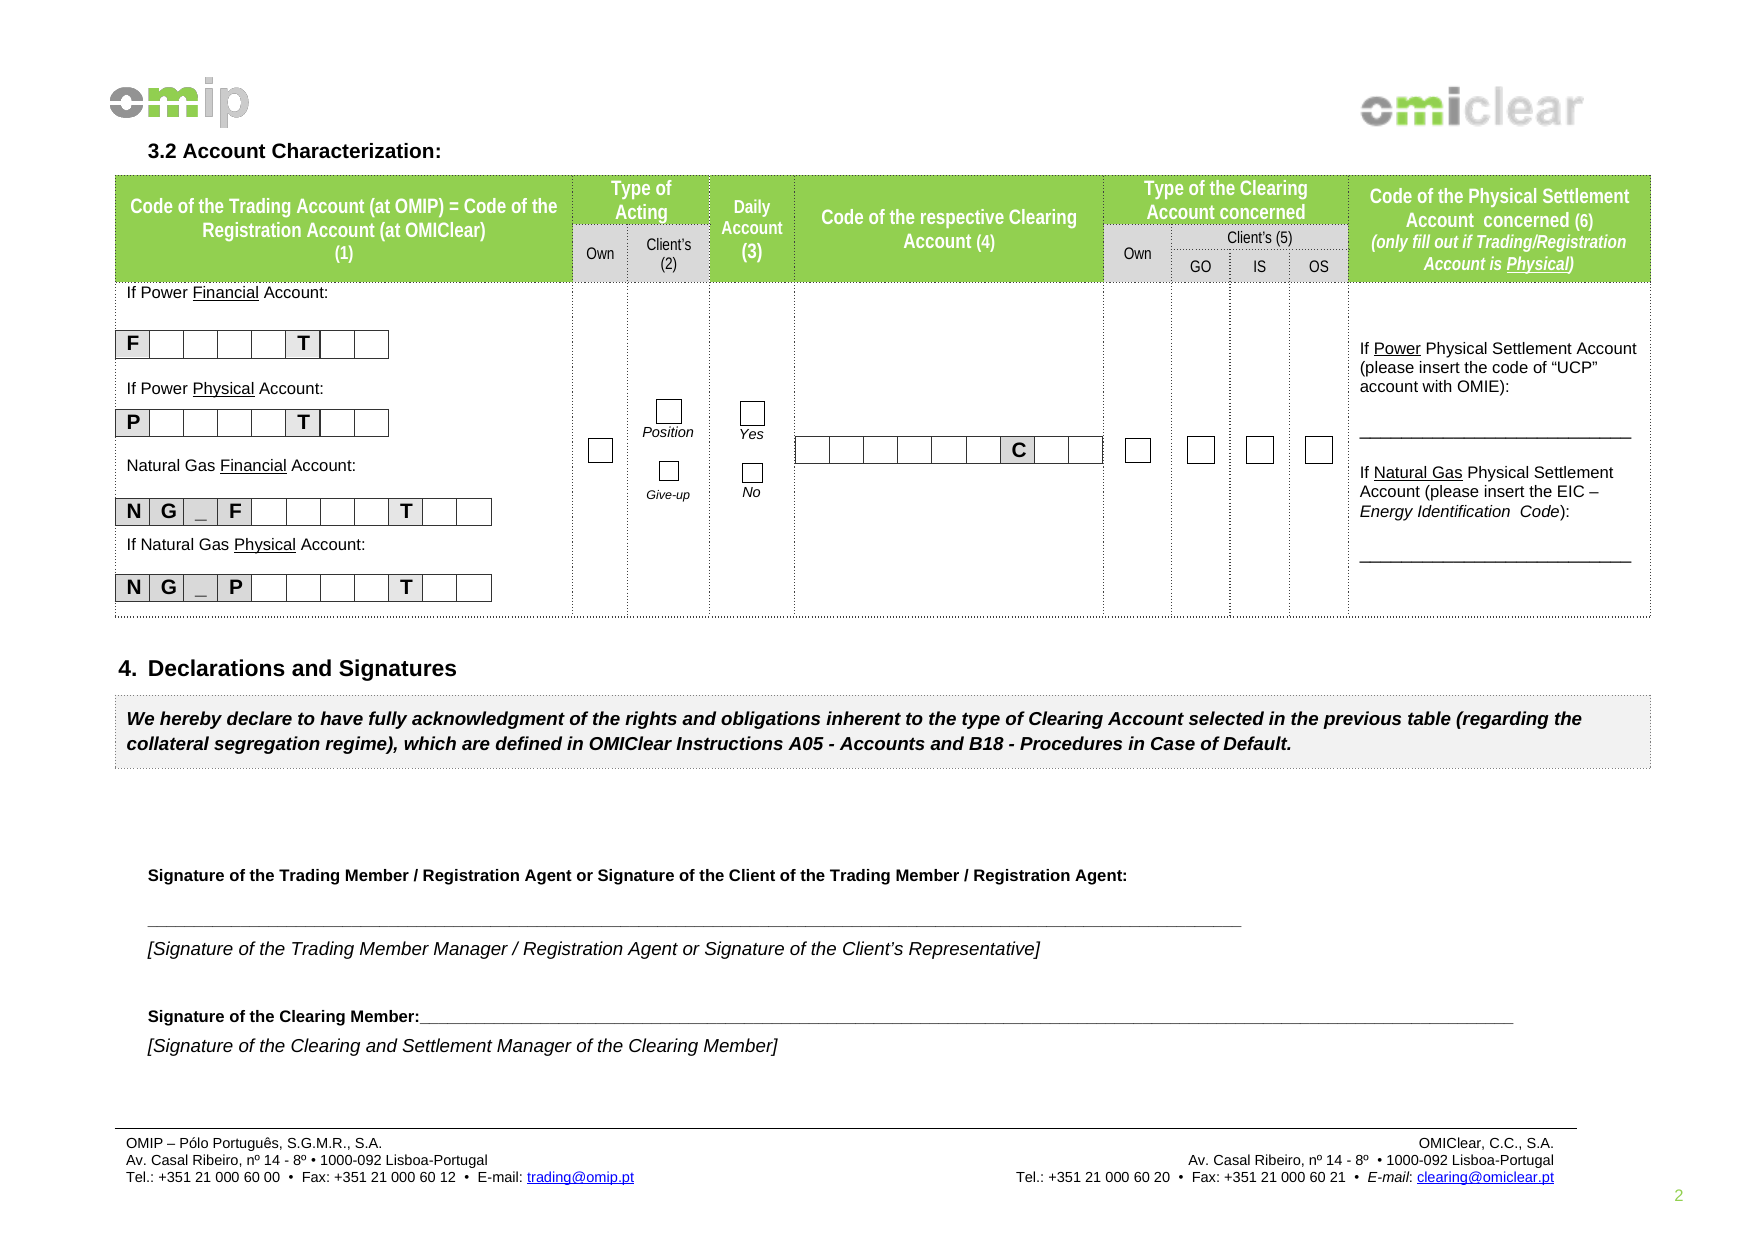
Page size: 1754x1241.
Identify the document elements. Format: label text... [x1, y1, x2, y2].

table_header Daily Account (3) [710, 175, 794, 282]
table_cell [898, 437, 931, 463]
table_cell [573, 282, 628, 616]
table_cell [1104, 282, 1171, 616]
table_cell [1035, 437, 1068, 463]
table_cell Own [1104, 224, 1171, 282]
table_cell [796, 437, 829, 463]
table_cell Yes No [710, 282, 794, 616]
table_cell [1230, 282, 1289, 616]
text [Signature of the Clearing and Settlement Manager of the Clearing Member] [148, 1035, 1431, 1057]
table_cell Client’s (2) [628, 224, 709, 282]
table_header Type of the Clearing Account concerned [1104, 175, 1348, 224]
table_cell [1069, 437, 1102, 463]
text Signature of the Trading Member / Registration Agent or Signature of the Client of the Trading Member / Registration Agent: [148, 866, 1596, 885]
table_cell OS [1289, 249, 1348, 282]
table_cell [794, 282, 1104, 436]
picture [1347, 73, 1595, 139]
table_header Code of the respective Clearing Account (4) [794, 175, 1104, 282]
list Declarations and Signatures [118, 655, 1596, 681]
table_cell [1289, 282, 1348, 616]
text 3.2 Account Characterization: [148, 139, 1596, 163]
table_header Type of Acting [573, 175, 709, 224]
table_cell Position Give-up [628, 282, 709, 616]
table_header Code of the Physical Settlement Account concerned (6) (only fill out if Trading/Registration Account is Physical) [1348, 175, 1651, 282]
table_cell If Power Physical Settlement Account (please insert the code of “UCP” account with OMIE): __________________________ If Natural Gas Physical Settlement Account (please insert the EIC – Energy Identification Code): __________________________ [1348, 282, 1651, 616]
table_cell [864, 437, 897, 463]
table_header Code of the Trading Account (at OMIP) = Code of the Registration Account (at OMIClear) (1) [115, 175, 573, 282]
table_header We hereby declare to have fully acknowledgment of the rights and obligations inherent to the type of Clearing Account selected in the previous table (regarding the collateral segregation regime), which are defined in OMIClear Instructions A05 - Accounts and B18 - Procedures in Case of Default. [115, 695, 1651, 768]
table_cell [967, 437, 1000, 463]
text Signature of the Clearing Member:______________________________________________________________________________________________________________________ [148, 1007, 1596, 1026]
text ______________________________________________________________________________________________________________________ [148, 910, 1596, 929]
table_cell [932, 437, 966, 463]
table_cell [1171, 282, 1230, 616]
table_cell GO [1171, 249, 1230, 282]
text [Signature of the Trading Member Manager / Registration Agent or Signature of the Client’s Representative] [148, 938, 1431, 959]
table_cell Own [573, 224, 628, 282]
table_cell [830, 437, 863, 463]
table_cell Client’s (5) [1171, 224, 1348, 249]
table_cell [794, 464, 1104, 616]
picture [103, 73, 252, 131]
table_cell If Power Financial Account: If Power Physical Account: Natural Gas Financial Account: If Natural Gas Physical Account: [115, 282, 573, 616]
table_cell IS [1230, 249, 1289, 282]
